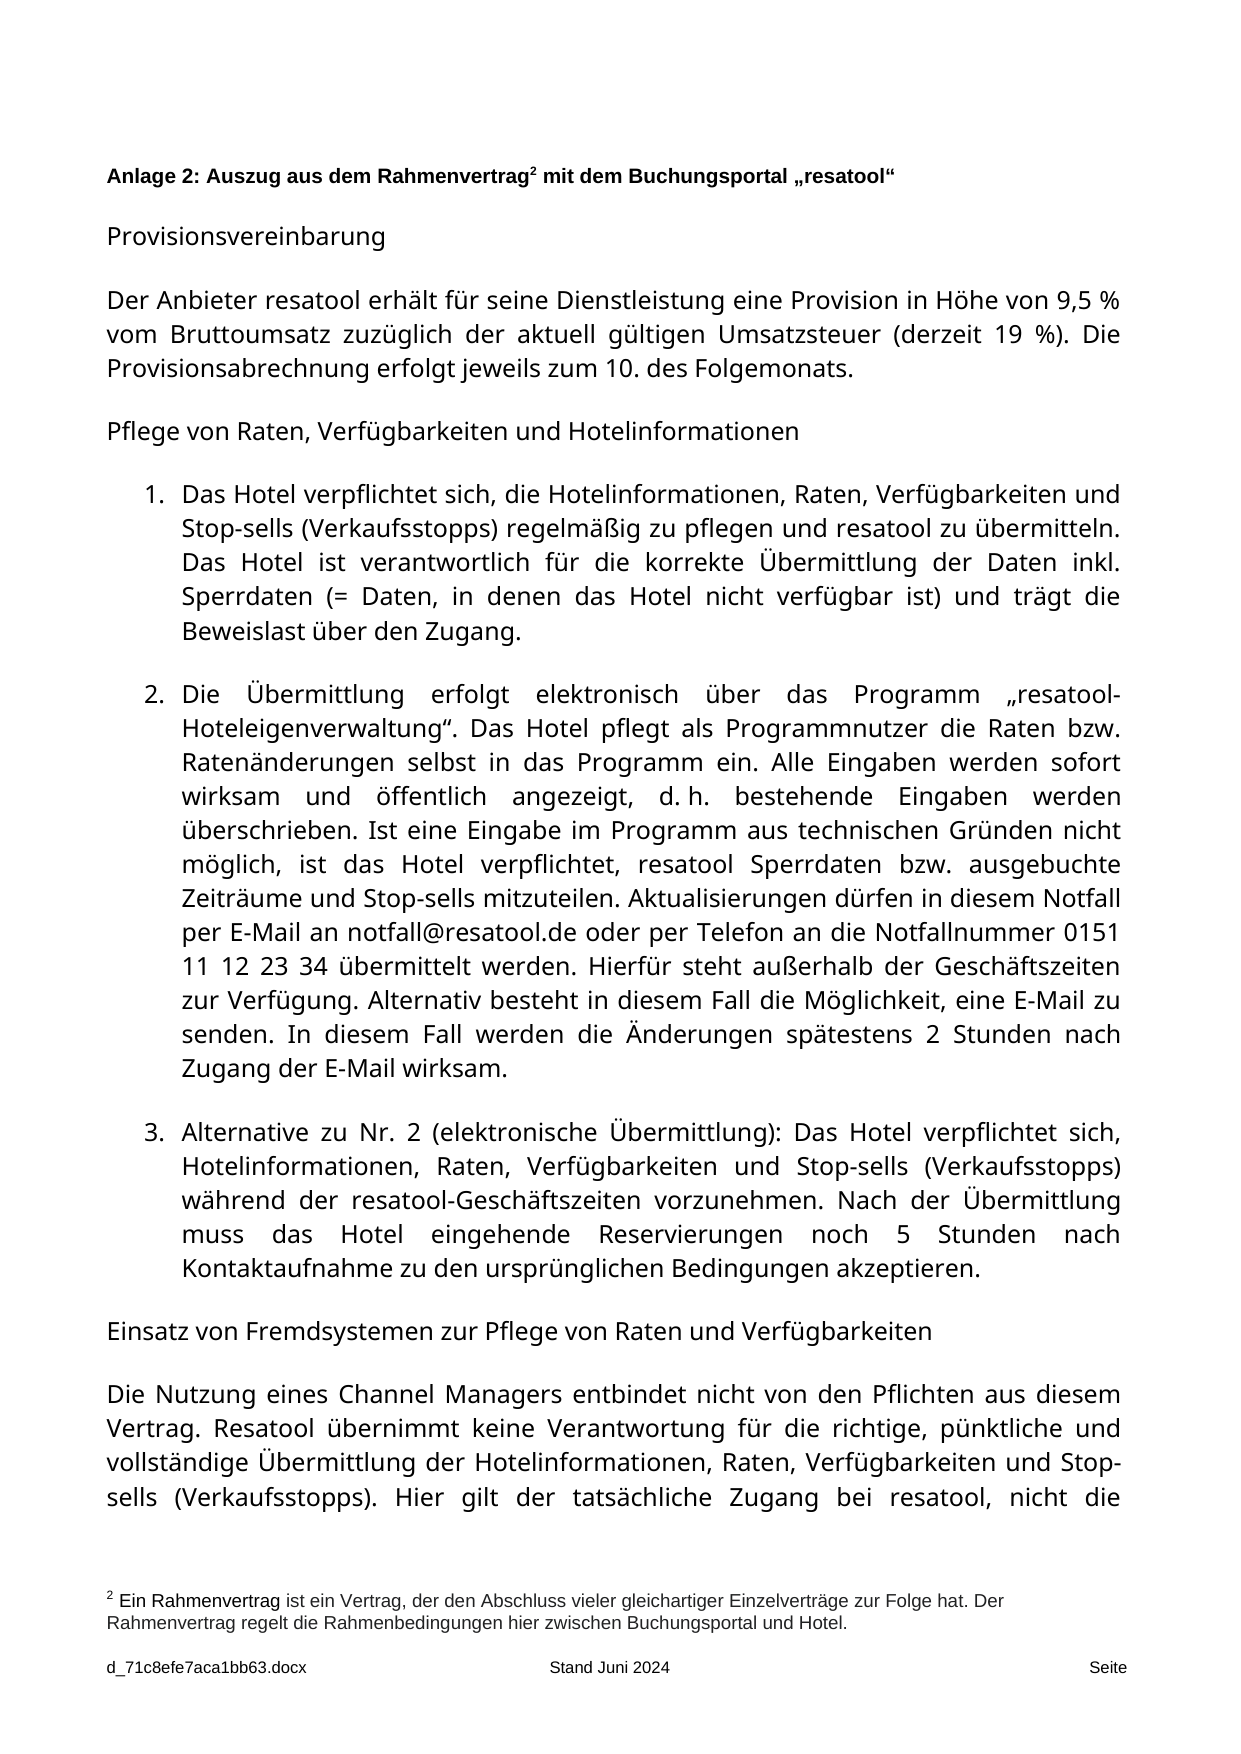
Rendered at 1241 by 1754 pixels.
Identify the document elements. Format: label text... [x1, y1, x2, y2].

text Der Anbieter resatool erhält für seine Dienstleistung eine Provision in Höhe von 9,5 % vom Bruttoumsatz zuzüglich der aktuell gültigen Umsatzsteuer (derzeit 19 %). Die Provisionsabrechnung erfolgt jeweils zum 10. des Folgemonats. [106, 282, 1122, 384]
text Pflege von Raten, Verfügbarkeiten und Hotelinformationen [106, 414, 1122, 448]
text Einsatz von Fremdsystemen zur Pflege von Raten und Verfügbarkeiten [106, 1314, 1122, 1348]
text Anlage 2: Auszug aus dem Rahmenvertrag mit dem Buchungsportal „resatool“ [106, 164, 1104, 188]
list Das Hotel verpflichtet sich, die Hotelinformationen, Raten, Verfügbarkeiten und Stop-sells (Verkaufsstopps) regelmäßig zu pflegen und resatool zu übermitteln. Das Hotel ist verantwortlich für die korrekte Übermittlung der Daten inkl. Sperrdaten (= Daten, in denen das Hotel nicht verfügbar ist) und trägt die Beweislast über den Zugang. [144, 477, 1122, 647]
list Alternative zu Nr. 2 (elektronische Übermittlung): Das Hotel verpflichtet sich, Hotelinformationen, Raten, Verfügbarkeiten und Stop-sells (Verkaufsstopps) während der resatool-Geschäftszeiten vorzunehmen. Nach der Übermittlung muss das Hotel eingehende Reservierungen noch 5 Stunden nach Kontaktaufnahme zu den ursprünglichen Bedingungen akzeptieren. [144, 1114, 1122, 1284]
text Provisionsvereinbarung [106, 219, 1122, 253]
list Die Übermittlung erfolgt elektronisch über das Programm „resatool-Hoteleigenverwaltung“. Das Hotel pflegt als Programmnutzer die Raten bzw. Ratenänderungen selbst in das Programm ein. Alle Eingaben werden sofort wirksam und öffentlich angezeigt, d. h. bestehende Eingaben werden überschrieben. Ist eine Eingabe im Programm aus technischen Gründen nicht möglich, ist das Hotel verpflichtet, resatool Sperrdaten bzw. ausgebuchte Zeiträume und Stop-sells mitzuteilen. Aktualisierungen dürfen in diesem Notfall per E-Mail an notfall@resatool.de oder per Telefon an die Notfallnummer 0151 11 12 23 34 übermittelt werden. Hierfür steht außerhalb der Geschäftszeiten zur Verfügung. Alternativ besteht in diesem Fall die Möglichkeit, eine E-Mail zu senden. In diesem Fall werden die Änderungen spätestens 2 Stunden nach Zugang der E-Mail wirksam. [144, 676, 1122, 1085]
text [106, 1377, 1122, 1513]
